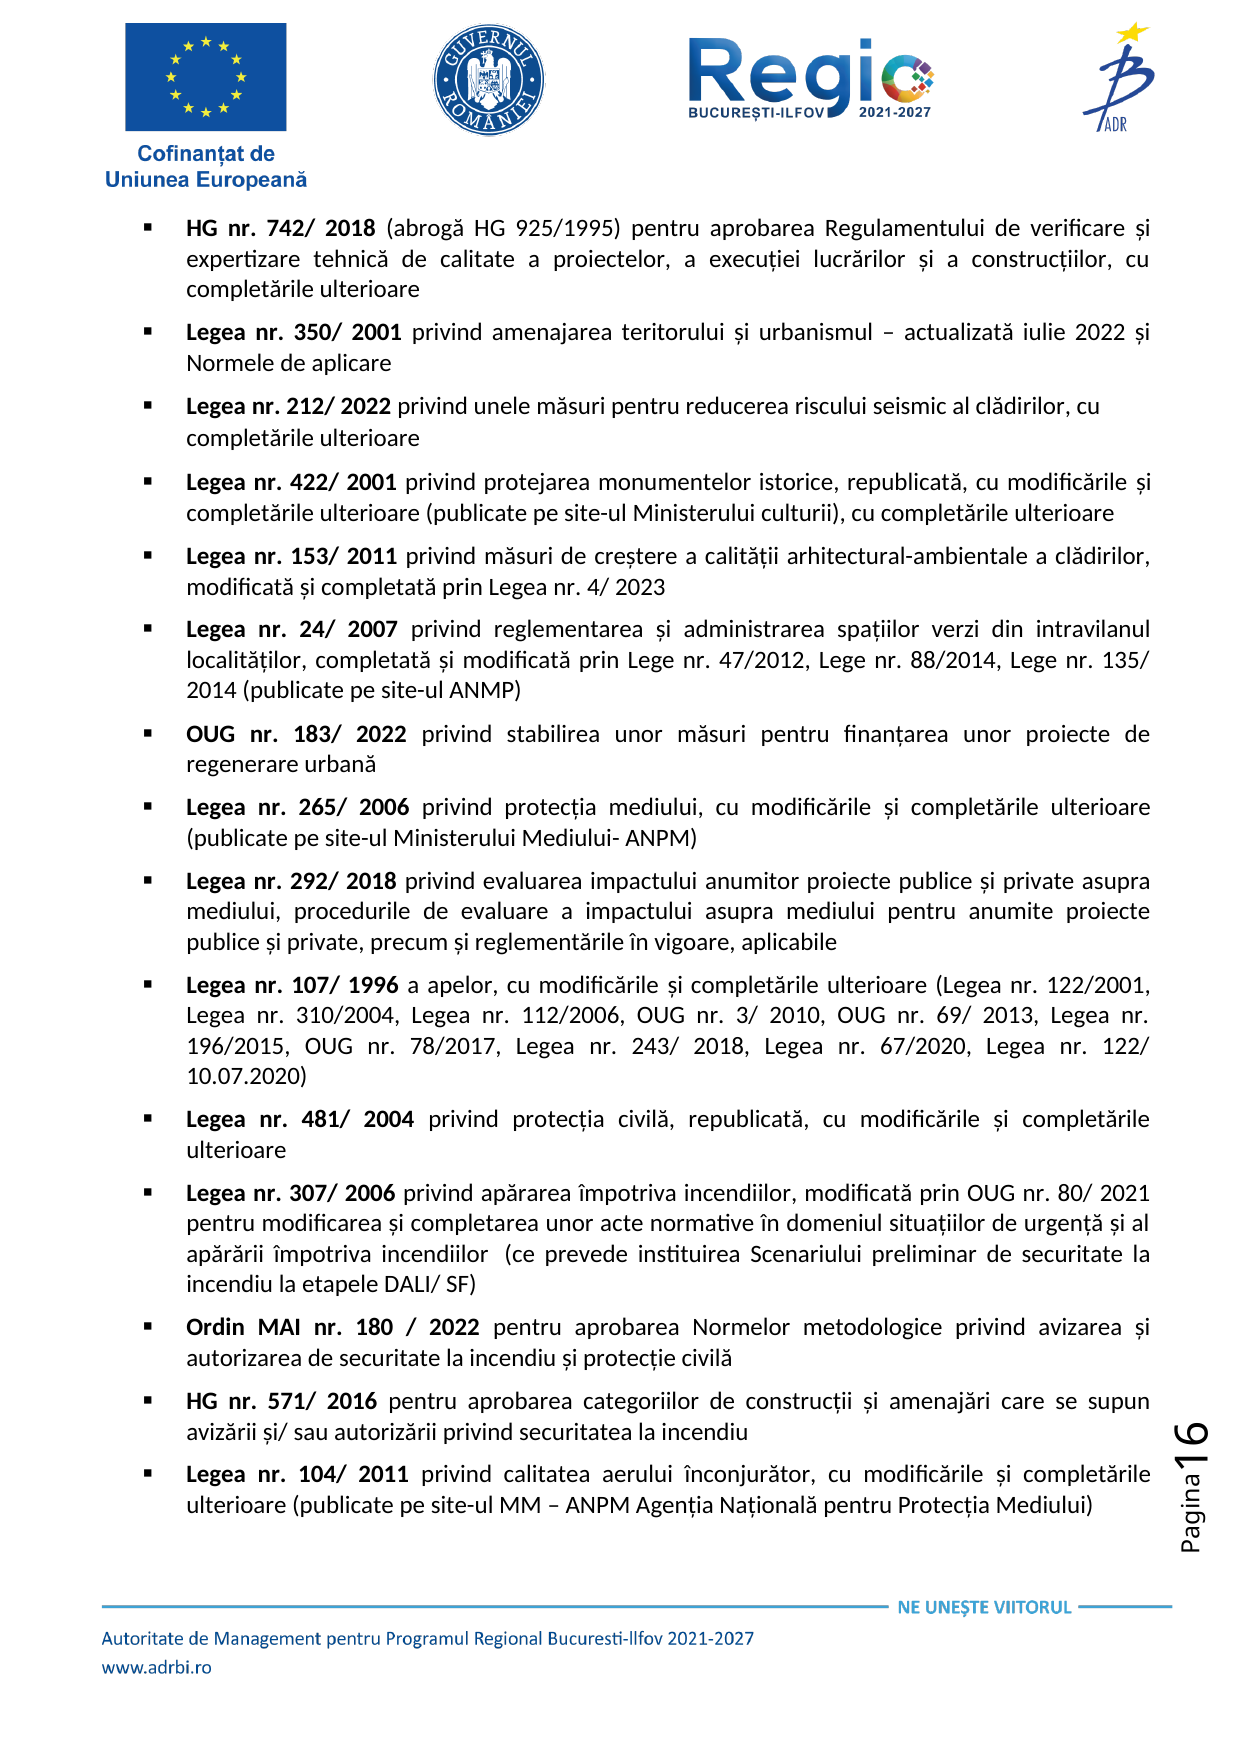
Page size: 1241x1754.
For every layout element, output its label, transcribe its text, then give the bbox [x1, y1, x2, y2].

list Legea nr. 104/ 2011 privind calitatea aerului înconjurător, cu modificările şi completările ulterioare (publicate pe site-ul MM – ANPM Agenția Națională pentru Protecția Mediului) [142, 1459, 1152, 1520]
list Legea nr. 153/ 2011 privind măsuri de creștere a calității arhitectural-ambientale a clădirilor, modificată și completată prin Legea nr. 4/ 2023 [142, 540, 1152, 601]
list HG nr. 571/ 2016 pentru aprobarea categoriilor de construcții și amenajări care se supun avizării și/ sau autorizării privind securitatea la incendiu [142, 1385, 1152, 1446]
list Legea nr. 481/ 2004 privind protecția civilă, republicată, cu modificările și completările ulterioare [142, 1103, 1152, 1164]
picture [101, 21, 1157, 191]
list Legea nr. 265/ 2006 privind protecția mediului, cu modificările şi completările ulterioare (publicate pe site-ul Ministerului Mediului- ANPM) [142, 791, 1152, 852]
list Ordin MAI nr. 180 / 2022 pentru aprobarea Normelor metodologice privind avizarea și autorizarea de securitate la incendiu și protecție civilă [142, 1312, 1152, 1373]
list Legea nr. 350/ 2001 privind amenajarea teritorului și urbanismul – actualizată iulie 2022 și Normele de aplicare [142, 317, 1152, 378]
picture [101, 1600, 1173, 1674]
list HG nr. 742/ 2018 (abrogă HG 925/1995) pentru aprobarea Regulamentului de verificare și expertizare tehnică de calitate a proiectelor, a execuției lucrărilor și a construcțiilor, cu completările ulterioare [142, 212, 1152, 304]
list Legea nr. 422/ 2001 privind protejarea monumentelor istorice, republicată, cu modificările şi completările ulterioare (publicate pe site-ul Ministerului culturii), cu completările ulterioare [142, 467, 1152, 528]
list Legea nr. 292/ 2018 privind evaluarea impactului anumitor proiecte publice și private asupra mediului, procedurile de evaluare a impactului asupra mediului pentru anumite proiecte publice și private, precum și reglementările în vigoare, aplicabile [142, 865, 1152, 956]
list Legea nr. 107/ 1996 a apelor, cu modificările şi completările ulterioare (Legea nr. 122/2001, Legea nr. 310/2004, Legea nr. 112/2006, OUG nr. 3/ 2010, OUG nr. 69/ 2013, Legea nr. 196/2015, OUG nr. 78/2017, Legea nr. 243/ 2018, Legea nr. 67/2020, Legea nr. 122/ 10.07.2020) [142, 969, 1152, 1091]
list Legea nr. 307/ 2006 privind apărarea împotriva incendiilor, modificată prin OUG nr. 80/ 2021 pentru modificarea și completarea unor acte normative în domeniul situațiilor de urgență și al apărării împotriva incendiilor (ce prevede instituirea Scenariului preliminar de securitate la incendiu la etapele DALI/ SF) [142, 1177, 1152, 1299]
list Legea nr. 212/ 2022 privind unele măsuri pentru reducerea riscului seismic al clădirilor, cu completările ulterioare [142, 390, 1152, 453]
list Legea nr. 24/ 2007 privind reglementarea și administrarea spațiilor verzi din intravilanul localităților, completată și modificată prin Lege nr. 47/2012, Lege nr. 88/2014, Lege nr. 135/ 2014 (publicate pe site-ul ANMP) [142, 614, 1152, 705]
list OUG nr. 183/ 2022 privind stabilirea unor măsuri pentru finanțarea unor proiecte de regenerare urbană [142, 718, 1152, 779]
